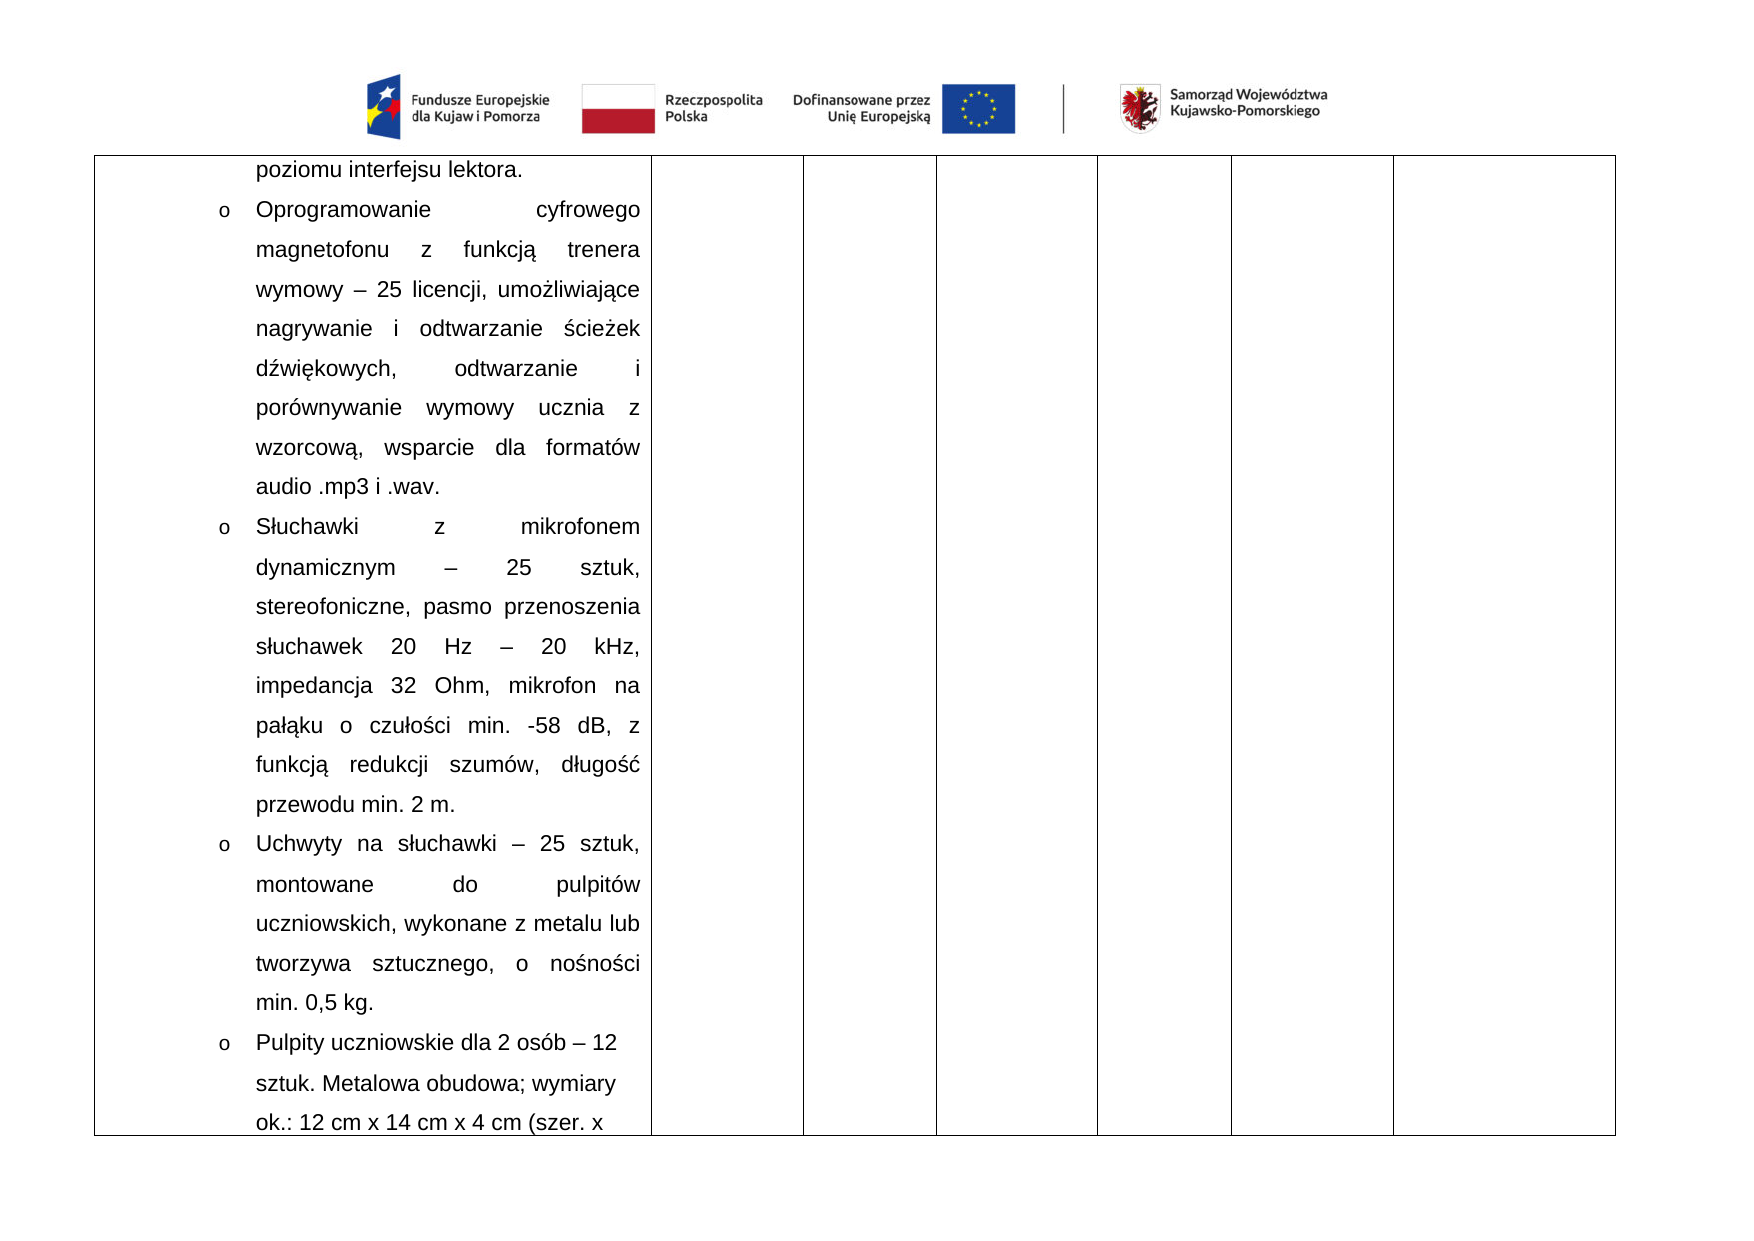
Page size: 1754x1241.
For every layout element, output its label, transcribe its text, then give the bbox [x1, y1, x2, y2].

picture [351, 59, 1359, 155]
table_cell [937, 156, 1097, 1135]
table_cell [1232, 156, 1393, 1135]
table_cell [1394, 156, 1615, 1135]
table_cell [1098, 156, 1231, 1135]
table_cell [652, 156, 803, 1135]
table_cell [804, 156, 936, 1135]
